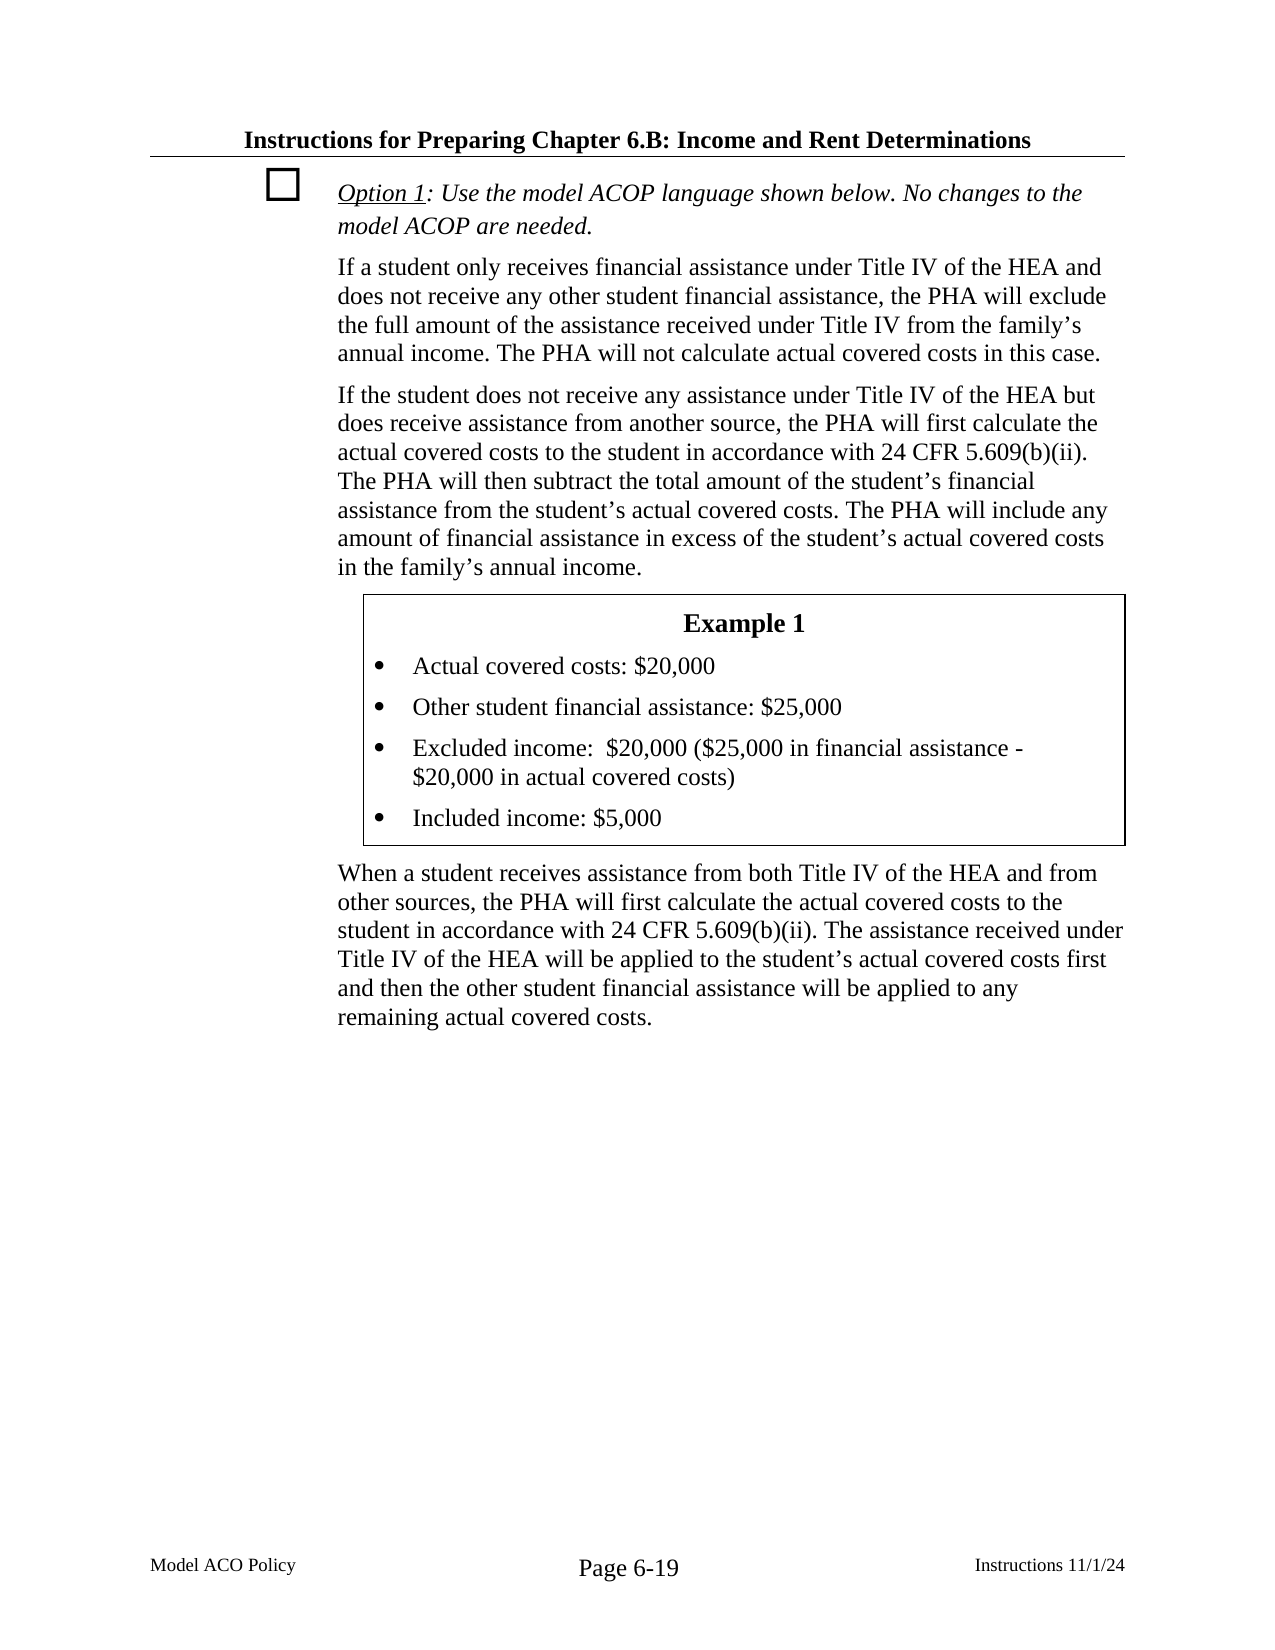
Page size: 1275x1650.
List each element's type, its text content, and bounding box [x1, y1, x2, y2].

text Option 1: Use the model ACOP language shown below. No changes to the model ACOP are needed. [262, 169, 1125, 240]
text When a student receives assistance from both Title IV of the HEA and from other sources, the PHA will first calculate the actual covered costs to the student in accordance with 24 CFR 5.609(b)(ii). The assistance received under Title IV of the HEA will be applied to the student’s actual covered costs first and then the other student financial assistance will be applied to any remaining actual covered costs. [337, 858, 1125, 1031]
table_header Example 1 Actual covered costs: $20,000 Other student financial assistance: $25,000 Excluded income: $20,000 ($25,000 in financial assistance - $20,000 in actual covered costs) Included income: $5,000 [364, 595, 1124, 844]
text If a student only receives financial assistance under Title IV of the HEA and does not receive any other student financial assistance, the PHA will exclude the full amount of the assistance received under Title IV from the family’s annual income. The PHA will not calculate actual covered costs in this case. [337, 252, 1125, 367]
text If the student does not receive any assistance under Title IV of the HEA but does receive assistance from another source, the PHA will first calculate the actual covered costs to the student in accordance with 24 CFR 5.609(b)(ii). The PHA will then subtract the total amount of the student’s financial assistance from the student’s actual covered costs. The PHA will include any amount of financial assistance in excess of the student’s actual covered costs in the family’s annual income. [337, 380, 1125, 581]
